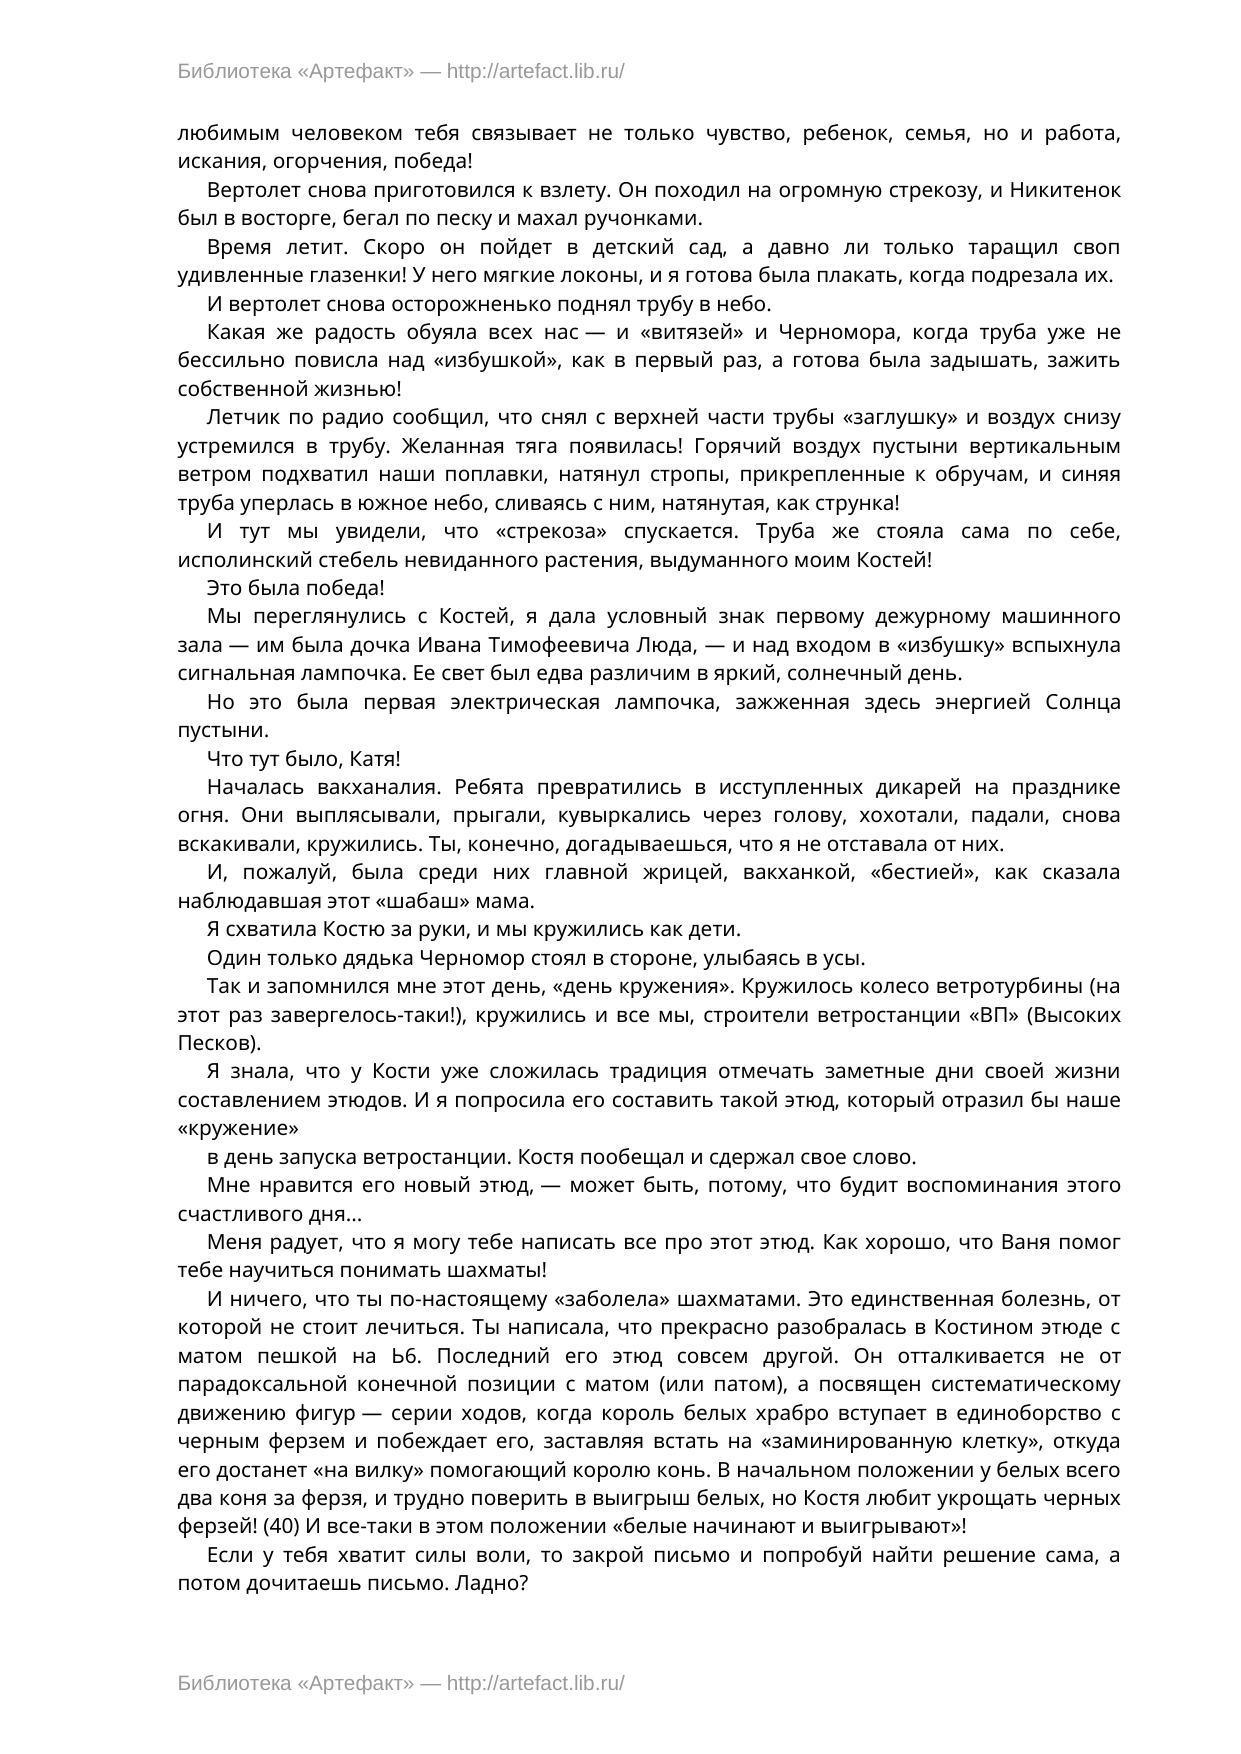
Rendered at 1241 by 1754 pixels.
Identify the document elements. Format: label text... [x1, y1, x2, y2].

text Если у тебя хватит силы воли, то закрой письмо и попробуй найти решение сама, а потом дочитаешь письмо. Ладно? [177, 1540, 1122, 1597]
text И, пожалуй, была среди них главной жрицей, вакханкой, «бестией», как сказала наблюдавшая этот «шабаш» мама. [177, 857, 1122, 914]
text Летчик по радио сообщил, что снял с верхней части трубы «заглушку» и воздух снизу устремился в трубу. Желанная тяга появилась! Горячий воздух пустыни вертикальным ветром подхватил наши поплавки, натянул стропы, прикрепленные к обручам, и синяя труба уперлась в южное небо, сливаясь с ним, натянутая, как струнка! [177, 402, 1122, 516]
text Я знала, что у Кости уже сложилась традиция отмечать заметные дни своей жизни составлением этюдов. И я попросила его составить такой этюд, который отразил бы наше «кружение» [177, 1057, 1122, 1142]
text Вертолет снова приготовился к взлету. Он походил на огромную стрекозу, и Никитенок был в восторге, бегал по песку и махал ручонками. [177, 175, 1122, 232]
text Какая же радость обуяла всех нас — и «витязей» и Черномора, когда труба уже не бессильно повисла над «избушкой», как в первый раз, а готова была задышать, зажить собственной жизнью! [177, 317, 1122, 402]
text Началась вакханалия. Ребята превратились в исступленных дикарей на празднике огня. Они выплясывали, прыгали, кувыркались через голову, хохотали, падали, снова вскакивали, кружились. Ты, конечно, догадываешься, что я не отставала от них. [177, 772, 1122, 857]
text Но это была первая электрическая лампочка, зажженная здесь энергией Солнца пустыни. [177, 687, 1122, 744]
text Это была победа! [177, 573, 1122, 602]
text Меня радует, что я могу тебе написать все про этот этюд. Как хорошо, что Ваня помог тебе научиться понимать шахматы! [177, 1227, 1122, 1284]
text Время летит. Скоро он пойдет в детский сад, а давно ли только таращил своп удивленные глазенки! У него мягкие локоны, и я готова была плакать, когда подрезала их. [177, 232, 1122, 289]
text И вертолет снова осторожненько поднял трубу в небо. [177, 289, 1122, 317]
text Мы переглянулись с Костей, я дала условный знак первому дежурному машинного зала — им была дочка Ивана Тимофеевича Люда, — и над входом в «избушку» вспыхнула сигнальная лампочка. Ее свет был едва различим в яркий, солнечный день. [177, 602, 1122, 687]
text Что тут было, Катя! [177, 744, 1122, 772]
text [177, 118, 1122, 175]
text Я схватила Костю за руки, и мы кружились как дети. [177, 914, 1122, 943]
text И ничего, что ты по-настоящему «заболела» шахматами. Это единственная болезнь, от которой не стоит лечиться. Ты написала, что прекрасно разобралась в Костином этюде с матом пешкой на Ь6. Последний его этюд совсем другой. Он отталкивается не от парадоксальной конечной позиции с матом (или патом), а посвящен систематическому движению фигур — серии ходов, когда король белых храбро вступает в единоборство с черным ферзем и побеждает его, заставляя встать на «заминированную клетку», откуда его достанет «на вилку» помогающий королю конь. В начальном положении у белых всего два коня за ферзя, и трудно поверить в выигрыш белых, но Костя любит укрощать черных ферзей! (40) И все-таки в этом положении «белые начинают и выигрывают»! [177, 1284, 1122, 1540]
text в день запуска ветростанции. Костя пообещал и сдержал свое слово. [177, 1142, 1122, 1170]
text И тут мы увидели, что «стрекоза» спускается. Труба же стояла сама по себе, исполинский стебель невиданного растения, выдуманного моим Костей! [177, 516, 1122, 573]
text Мне нравится его новый этюд, — может быть, потому, что будит воспоминания этого счастливого дня... [177, 1170, 1122, 1227]
text Один только дядька Черномор стоял в стороне, улыбаясь в усы. [177, 943, 1122, 971]
text Так и запомнился мне этот день, «день кружения». Кружилось колесо ветротурбины (на этот раз завергелось-таки!), кружились и все мы, строители ветростанции «ВП» (Высоких Песков). [177, 971, 1122, 1057]
